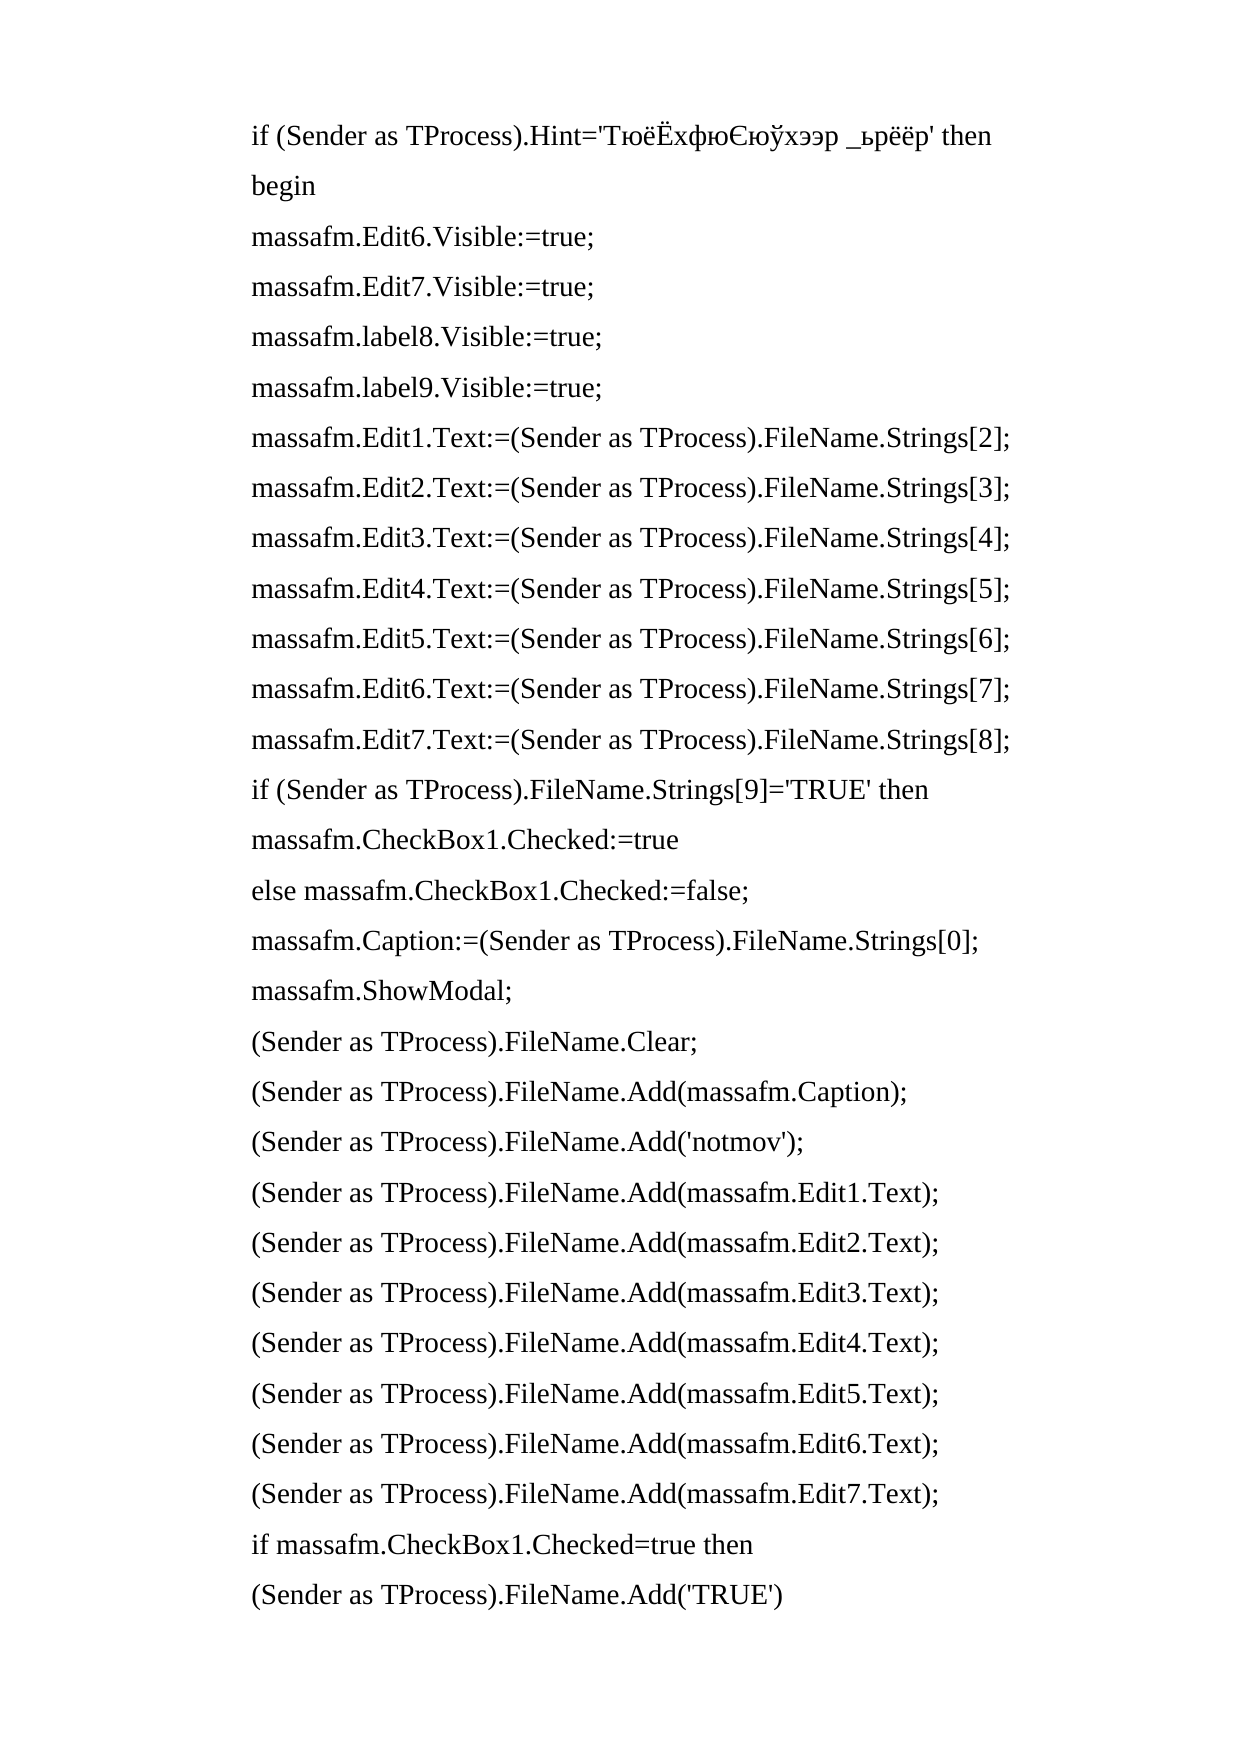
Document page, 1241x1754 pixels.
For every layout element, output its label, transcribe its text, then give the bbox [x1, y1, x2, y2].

text massafm.label9.Visible:=true; [177, 370, 1152, 403]
text (Sender as TProcess).FileName.Add(massafm.Caption); [177, 1074, 1152, 1108]
text if (Sender as TProcess).Hint='TюёЁхфюЄюўхээр _ьрёёр' then [177, 118, 1152, 152]
text massafm.Edit2.Text:=(Sender as TProcess).FileName.Strings[3]; [177, 470, 1152, 504]
text massafm.Edit6.Visible:=true; [177, 219, 1152, 252]
text else massafm.CheckBox1.Checked:=false; [177, 873, 1152, 906]
text if massafm.CheckBox1.Checked=true then [177, 1527, 1152, 1560]
text massafm.Edit1.Text:=(Sender as TProcess).FileName.Strings[2]; [177, 420, 1152, 453]
text massafm.CheckBox1.Checked:=true [177, 822, 1152, 856]
text massafm.Edit6.Text:=(Sender as TProcess).FileName.Strings[7]; [177, 672, 1152, 705]
text massafm.Edit7.Visible:=true; [177, 269, 1152, 303]
text massafm.label8.Visible:=true; [177, 319, 1152, 353]
text (Sender as TProcess).FileName.Add(massafm.Edit4.Text); [177, 1326, 1152, 1359]
text (Sender as TProcess).FileName.Add(massafm.Edit2.Text); [177, 1225, 1152, 1258]
text massafm.Edit5.Text:=(Sender as TProcess).FileName.Strings[6]; [177, 621, 1152, 655]
text (Sender as TProcess).FileName.Add(massafm.Edit3.Text); [177, 1275, 1152, 1309]
text (Sender as TProcess).FileName.Add(massafm.Edit5.Text); [177, 1376, 1152, 1409]
text (Sender as TProcess).FileName.Add('TRUE') [177, 1577, 1152, 1611]
text massafm.ShowModal; [177, 973, 1152, 1007]
text (Sender as TProcess).FileName.Add(massafm.Edit6.Text); [177, 1426, 1152, 1460]
text massafm.Edit4.Text:=(Sender as TProcess).FileName.Strings[5]; [177, 571, 1152, 604]
text (Sender as TProcess).FileName.Add('notmov'); [177, 1124, 1152, 1158]
text (Sender as TProcess).FileName.Clear; [177, 1024, 1152, 1057]
text (Sender as TProcess).FileName.Add(massafm.Edit7.Text); [177, 1477, 1152, 1510]
text begin [177, 168, 1152, 202]
text (Sender as TProcess).FileName.Add(massafm.Edit1.Text); [177, 1175, 1152, 1208]
text if (Sender as TProcess).FileName.Strings[9]='TRUE' then [177, 772, 1152, 806]
text massafm.Edit7.Text:=(Sender as TProcess).FileName.Strings[8]; [177, 722, 1152, 755]
text massafm.Caption:=(Sender as TProcess).FileName.Strings[0]; [177, 923, 1152, 957]
text massafm.Edit3.Text:=(Sender as TProcess).FileName.Strings[4]; [177, 521, 1152, 554]
